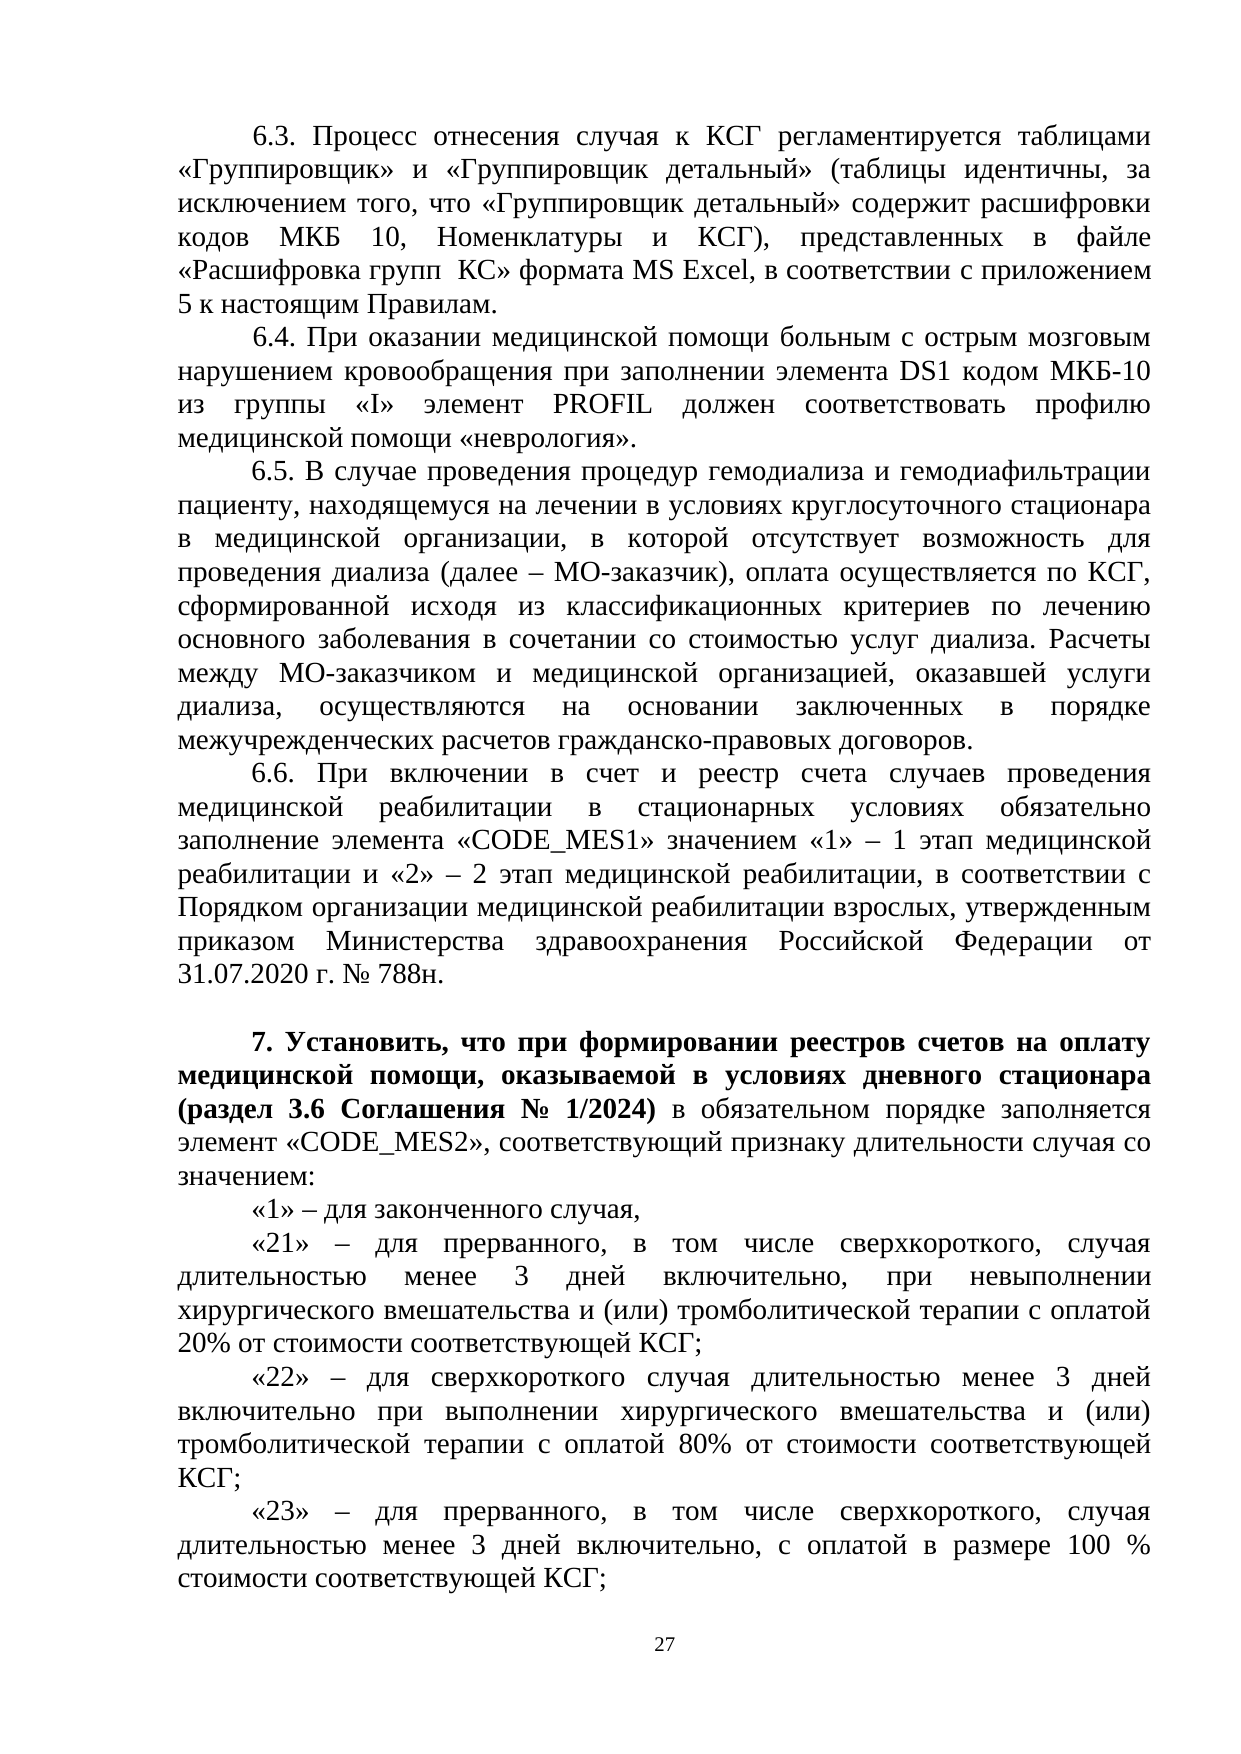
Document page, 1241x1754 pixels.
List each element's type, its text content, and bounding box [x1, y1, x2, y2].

text «1» – для законченного случая, [177, 1191, 1152, 1225]
text 7. Установить, что при формировании реестров счетов на оплату медицинской помощи, оказываемой в условиях дневного стационара (раздел 3.6 Соглашения № 1/2024) в обязательном порядке заполняется элемент «CODE_MES2», соответствующий признаку длительности случая со значением: [177, 1024, 1152, 1191]
text 6.4. При оказании медицинской помощи больным с острым мозговым нарушением кровообращения при заполнении элемента DS1 кодом МКБ-10 из группы «I» элемент PROFIL должен соответствовать профилю медицинской помощи «неврология». [177, 319, 1152, 453]
text 6.6. При включении в счет и реестр счета случаев проведения медицинской реабилитации в стационарных условиях обязательно заполнение элемента «CODE_MES1» значением «1» – 1 этап медицинской реабилитации и «2» – 2 этап медицинской реабилитации, в соответствии с Порядком организации медицинской реабилитации взрослых, утвержденным приказом Министерства здравоохранения Российской Федерации от 31.07.2020 г. № 788н. [177, 755, 1152, 990]
text 6.3. Процесс отнесения случая к КСГ регламентируется таблицами «Группировщик» и «Группировщик детальный» (таблицы идентичны, за исключением того, что «Группировщик детальный» содержит расшифровки кодов МКБ 10, Номенклатуры и КСГ), представленных в файле «Расшифровка групп КС» формата MS Excel, в соответствии с приложением 5 к настоящим Правилам. [177, 118, 1152, 319]
text «21» – для прерванного, в том числе сверхкороткого, случая длительностью менее 3 дней включительно, при невыполнении хирургического вмешательства и (или) тромболитической терапии с оплатой 20% от стоимости соответствующей КСГ; [177, 1225, 1152, 1359]
text 6.5. В случае проведения процедур гемодиализа и гемодиафильтрации пациенту, находящемуся на лечении в условиях круглосуточного стационара в медицинской организации, в которой отсутствует возможность для проведения диализа (далее – МО-заказчик), оплата осуществляется по КСГ, сформированной исходя из классификационных критериев по лечению основного заболевания в сочетании со стоимостью услуг диализа. Расчеты между МО-заказчиком и медицинской организацией, оказавшей услуги диализа, осуществляются на основании заключенных в порядке межучрежденческих расчетов гражданско-правовых договоров. [177, 453, 1152, 755]
text «22» – для сверхкороткого случая длительностью менее 3 дней включительно при выполнении хирургического вмешательства и (или) тромболитической терапии с оплатой 80% от стоимости соответствующей КСГ; [177, 1359, 1152, 1493]
text «23» – для прерванного, в том числе сверхкороткого, случая длительностью менее 3 дней включительно, с оплатой в размере 100 % стоимости соответствующей КСГ; [177, 1493, 1152, 1594]
